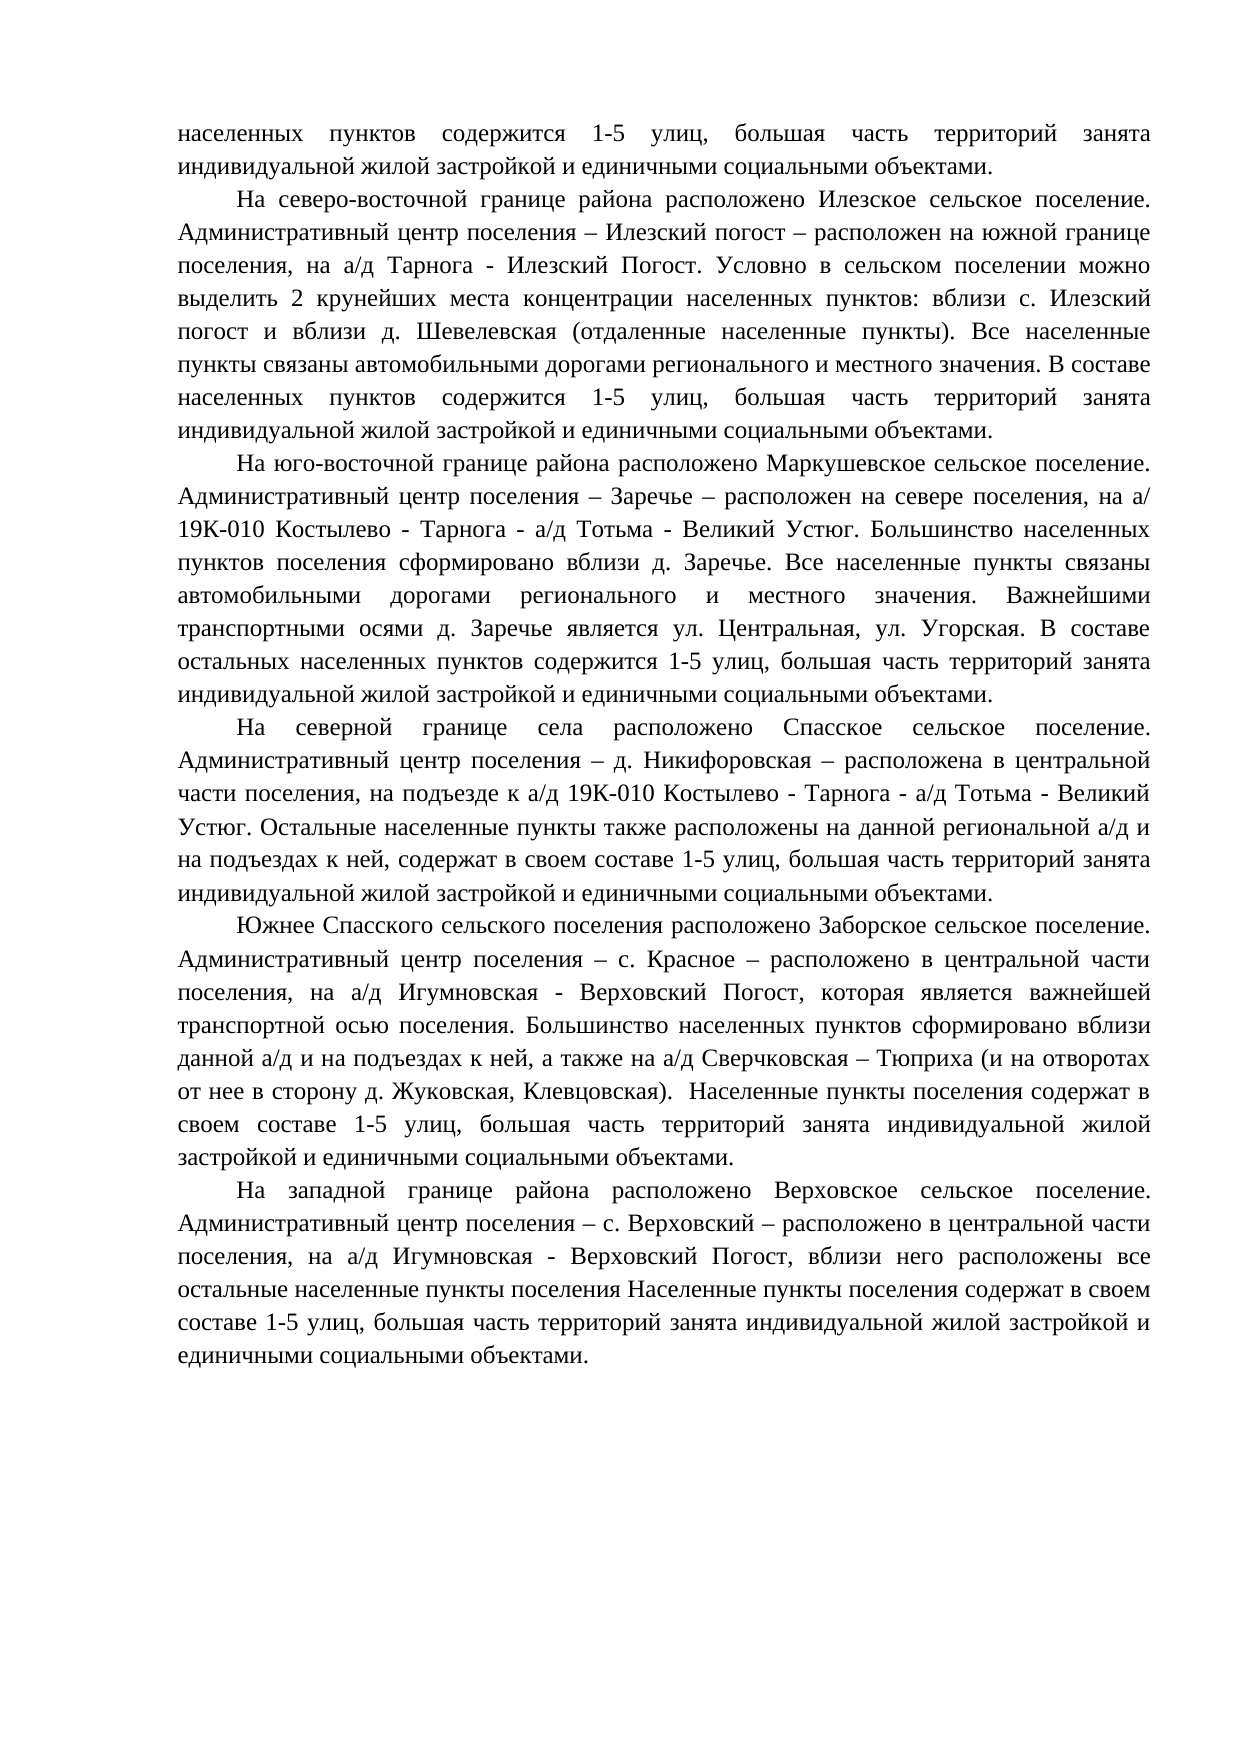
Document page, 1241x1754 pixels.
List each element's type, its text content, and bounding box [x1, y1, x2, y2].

text Южнее Спасского сельского поселения расположено Заборское сельское поселение. Административный центр поселения – с. Красное – расположено в центральной части поселения, на а/д Игумновская - Верховский Погост, которая является важнейшей транспортной осью поселения. Большинство населенных пунктов сформировано вблизи данной а/д и на подъездах к ней, а также на а/д Сверчковская – Тюприха (и на отворотах от нее в сторону д. Жуковская, Клевцовская). Населенные пункты поселения содержат в своем составе 1-5 улиц, большая часть территорий занята индивидуальной жилой застройкой и единичными социальными объектами. [177, 911, 1152, 1171]
text На северо-восточной границе района расположено Илезское сельское поселение. Административный центр поселения – Илезский погост – расположен на южной границе поселения, на а/д Тарнога - Илезский Погост. Условно в сельском поселении можно выделить 2 крунейших места концентрации населенных пунктов: вблизи с. Илезский погост и вблизи д. Шевелевская (отдаленные населенные пункты). Все населенные пункты связаны автомобильными дорогами регионального и местного значения. В составе населенных пунктов содержится 1-5 улиц, большая часть территорий занята индивидуальной жилой застройкой и единичными социальными объектами. [177, 184, 1152, 444]
text На западной границе района расположено Верховское сельское поселение. Административный центр поселения – с. Верховский – расположено в центральной части поселения, на а/д Игумновская - Верховский Погост, вблизи него расположены все остальные населенные пункты поселения Населенные пункты поселения содержат в своем составе 1-5 улиц, большая часть территорий занята индивидуальной жилой застройкой и единичными социальными объектами. [177, 1175, 1152, 1369]
text На юго-восточной границе района расположено Маркушевское сельское поселение. Административный центр поселения – Заречье – расположен на севере поселения, на а/ 19К-010 Костылево - Тарнога - а/д Тотьма - Великий Устюг. Большинство населенных пунктов поселения сформировано вблизи д. Заречье. Все населенные пункты связаны автомобильными дорогами регионального и местного значения. Важнейшими транспортными осями д. Заречье является ул. Центральная, ул. Угорская. В составе остальных населенных пунктов содержится 1-5 улиц, большая часть территорий занята индивидуальной жилой застройкой и единичными социальными объектами. [177, 448, 1152, 708]
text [177, 118, 1152, 180]
text На северной границе села расположено Спасское сельское поселение. Административный центр поселения – д. Никифоровская – расположена в центральной части поселения, на подъезде к а/д 19К-010 Костылево - Тарнога - а/д Тотьма - Великий Устюг. Остальные населенные пункты также расположены на данной региональной а/д и на подъездах к ней, содержат в своем составе 1-5 улиц, большая часть территорий занята индивидуальной жилой застройкой и единичными социальными объектами. [177, 712, 1152, 906]
